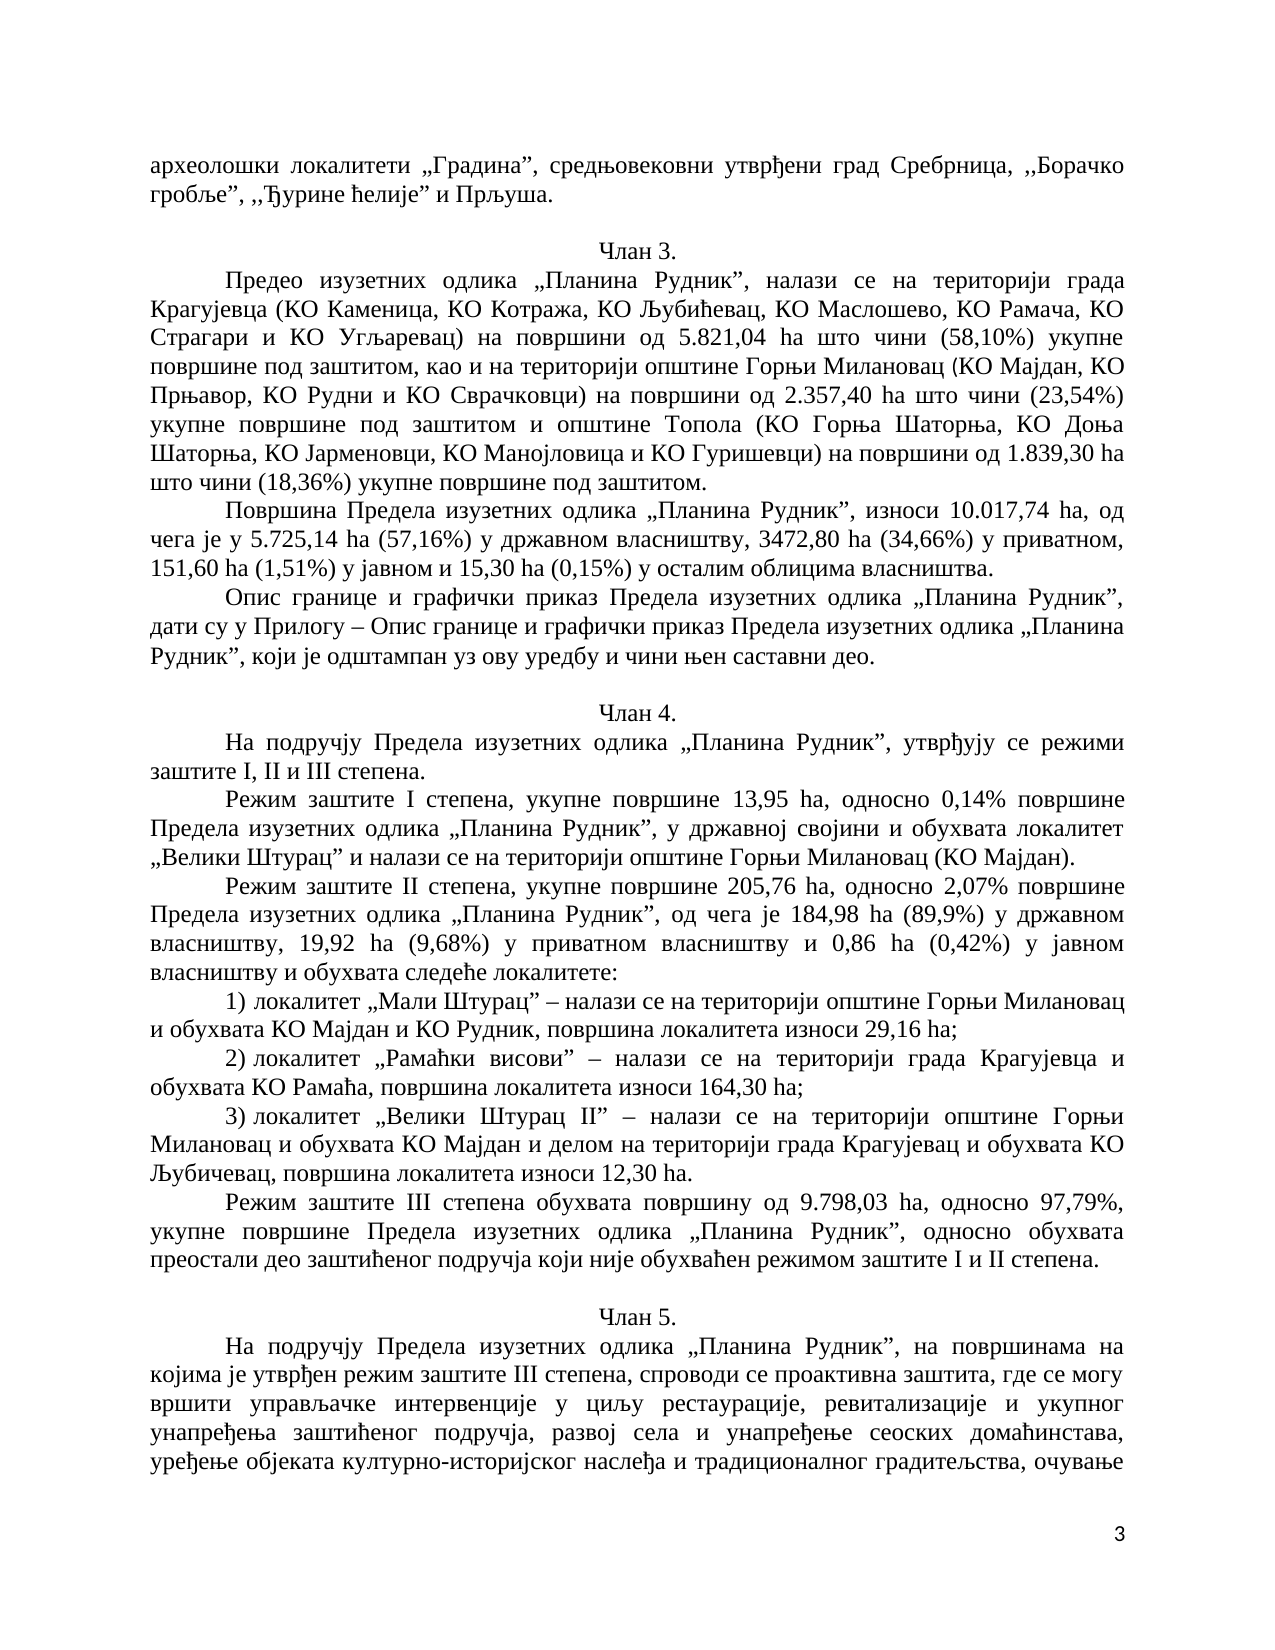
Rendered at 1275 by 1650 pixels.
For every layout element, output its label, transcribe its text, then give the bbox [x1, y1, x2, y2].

list локалитет „Велики Штурац II” – налази се на територији општине Горњи Милановац и обухвата КО Мајдан и делом на територији града Крагујевац и обухвата КО Љубичевац, површина локалитета износи 12,30 ha. [150, 1101, 1125, 1187]
list локалитет „Мали Штурац” – налази се на територији општине Горњи Милановац и обухвата КО Мајдан и КО Рудник, површина локалитета износи 29,16 ha; [150, 986, 1125, 1043]
text Режим заштите III степена обухвата површину од 9.798,03 ha, односно 97,79%, укупне површине Предела изузетних одлика „Планина Рудникˮ, односно обухвата преостали део заштићеног подручја који није обухваћен режимом заштите I и II степена. [150, 1187, 1125, 1273]
text Члан 5. [150, 1302, 1125, 1331]
list локалитет „Рамаћки висови” – налази се на територији града Крагујевца и обухвата КО Рамаћа, површина локалитета износи 164,30 ha; [150, 1043, 1125, 1101]
text Предео изузетних одлика „Планина Рудникˮ, налази се на територији града Крагујевца (КО Каменица, КО Котража, КО Љубићевац, КО Маслошево, КО Рамача, КО Страгари и КО Угљаревац) на површини од 5.821,04 ha што чини (58,10%) укупне површине под заштитом, као и на територији општине Горњи Милановац (КО Мајдан, КО Прњавор, КО Рудни и КО Сврачковци) на површини од 2.357,40 ha што чини (23,54%) укупне површине под заштитом и општине Топола (КО Горња Шаторња, КО Доња Шаторња, КО Јарменовци, КО Манојловица и КО Гуришевци) на површини од 1.839,30 ha што чини (18,36%) укупне површине под заштитом. [150, 265, 1125, 495]
text Површина Предела изузетних одлика „Планина Рудникˮ, износи 10.017,74 hа, од чега је у 5.725,14 hа (57,16%) у државном власништву, 3472,80 hа (34,66%) у приватном, 151,60 hа (1,51%) у јавном и 15,30 hа (0,15%) у осталим облицима власништва. [150, 495, 1125, 582]
text На подручју Предела изузетних одлика „Планина Рудникˮ, утврђују се режими заштите I, II и III степена. [150, 727, 1125, 784]
text Режим заштите II степена, укупне површине 205,76 hа, односно 2,07% површине Предела изузетних одлика „Планина Рудникˮ, од чега је 184,98 hа (89,9%) у државном власништву, 19,92 hа (9,68%) у приватном власништву и 0,86 hа (0,42%) у јавном власништву и обухвата следеће локалитете: [150, 871, 1125, 986]
text Члан 3. [150, 236, 1125, 265]
text Режим заштите I степена, укупне површине 13,95 ha, односно 0,14% површине Предела изузетних одлика „Планина Рудникˮ, у државној својини и обухвата локалитет „Велики Штурацˮ и налази се на територији општине Горњи Милановац (КО Мајдан). [150, 784, 1125, 871]
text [150, 1331, 1125, 1474]
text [150, 150, 1125, 207]
text Члан 4. [150, 698, 1125, 727]
text Опис границе и графички приказ Предела изузетних одлика „Планина Рудникˮ, дати су у Прилогу – Опис границе и графички приказ Предела изузетних одлика „Планина Рудникˮ, који је одштампан уз ову уредбу и чини њен саставни део. [150, 582, 1125, 669]
